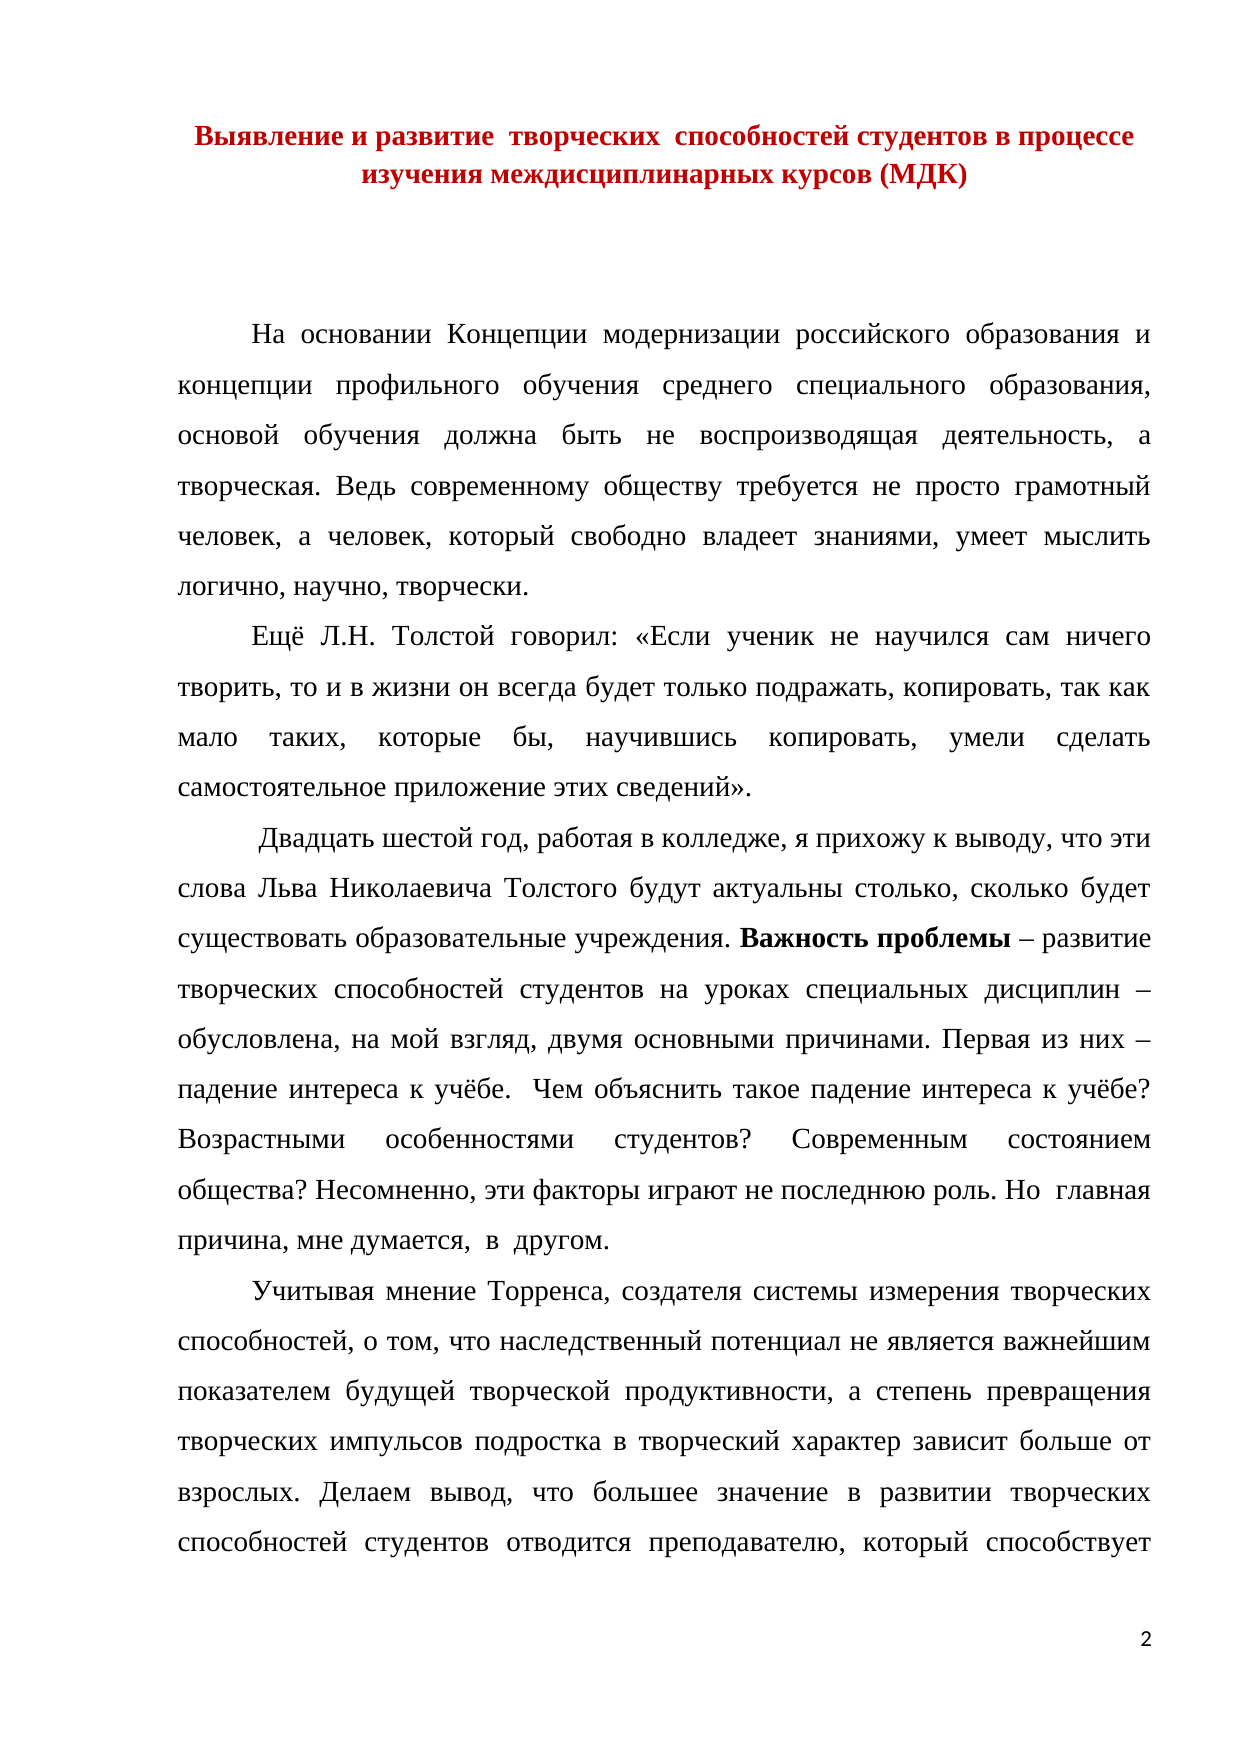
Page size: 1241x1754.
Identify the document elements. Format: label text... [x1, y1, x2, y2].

text Выявление и развитие творческих способностей студентов в процессе изучения междисциплинарных курсов (МДК) [177, 118, 1152, 190]
text Двадцать шестой год, работая в колледже, я прихожу к выводу, что эти слова Льва Николаевича Толстого будут актуальны столько, сколько будет существовать образовательные учреждения. Важность проблемы – развитие творческих способностей студентов на уроках специальных дисциплин – обусловлена, на мой взгляд, двумя основными причинами. Первая из них – падение интереса к учёбе. Чем объяснить такое падение интереса к учёбе? Возрастными особенностями студентов? Современным состоянием общества? Несомненно, эти факторы играют не последнюю роль. Но главная причина, мне думается, в другом. [177, 820, 1152, 1256]
text Ещё Л.Н. Толстой говорил: «Если ученик не научился сам ничего творить, то и в жизни он всегда будет только подражать, копировать, так как мало таких, которые бы, научившись копировать, умели сделать самостоятельное приложение этих сведений». [177, 618, 1152, 803]
text На основании Концепции модернизации российского образования и концепции профильного обучения среднего специального образования, основой обучения должна быть не воспроизводящая деятельность, а творческая. Ведь современному обществу требуется не просто грамотный человек, а человек, который свободно владеет знаниями, умеет мыслить логично, научно, творчески. [177, 317, 1152, 602]
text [177, 1273, 1152, 1558]
